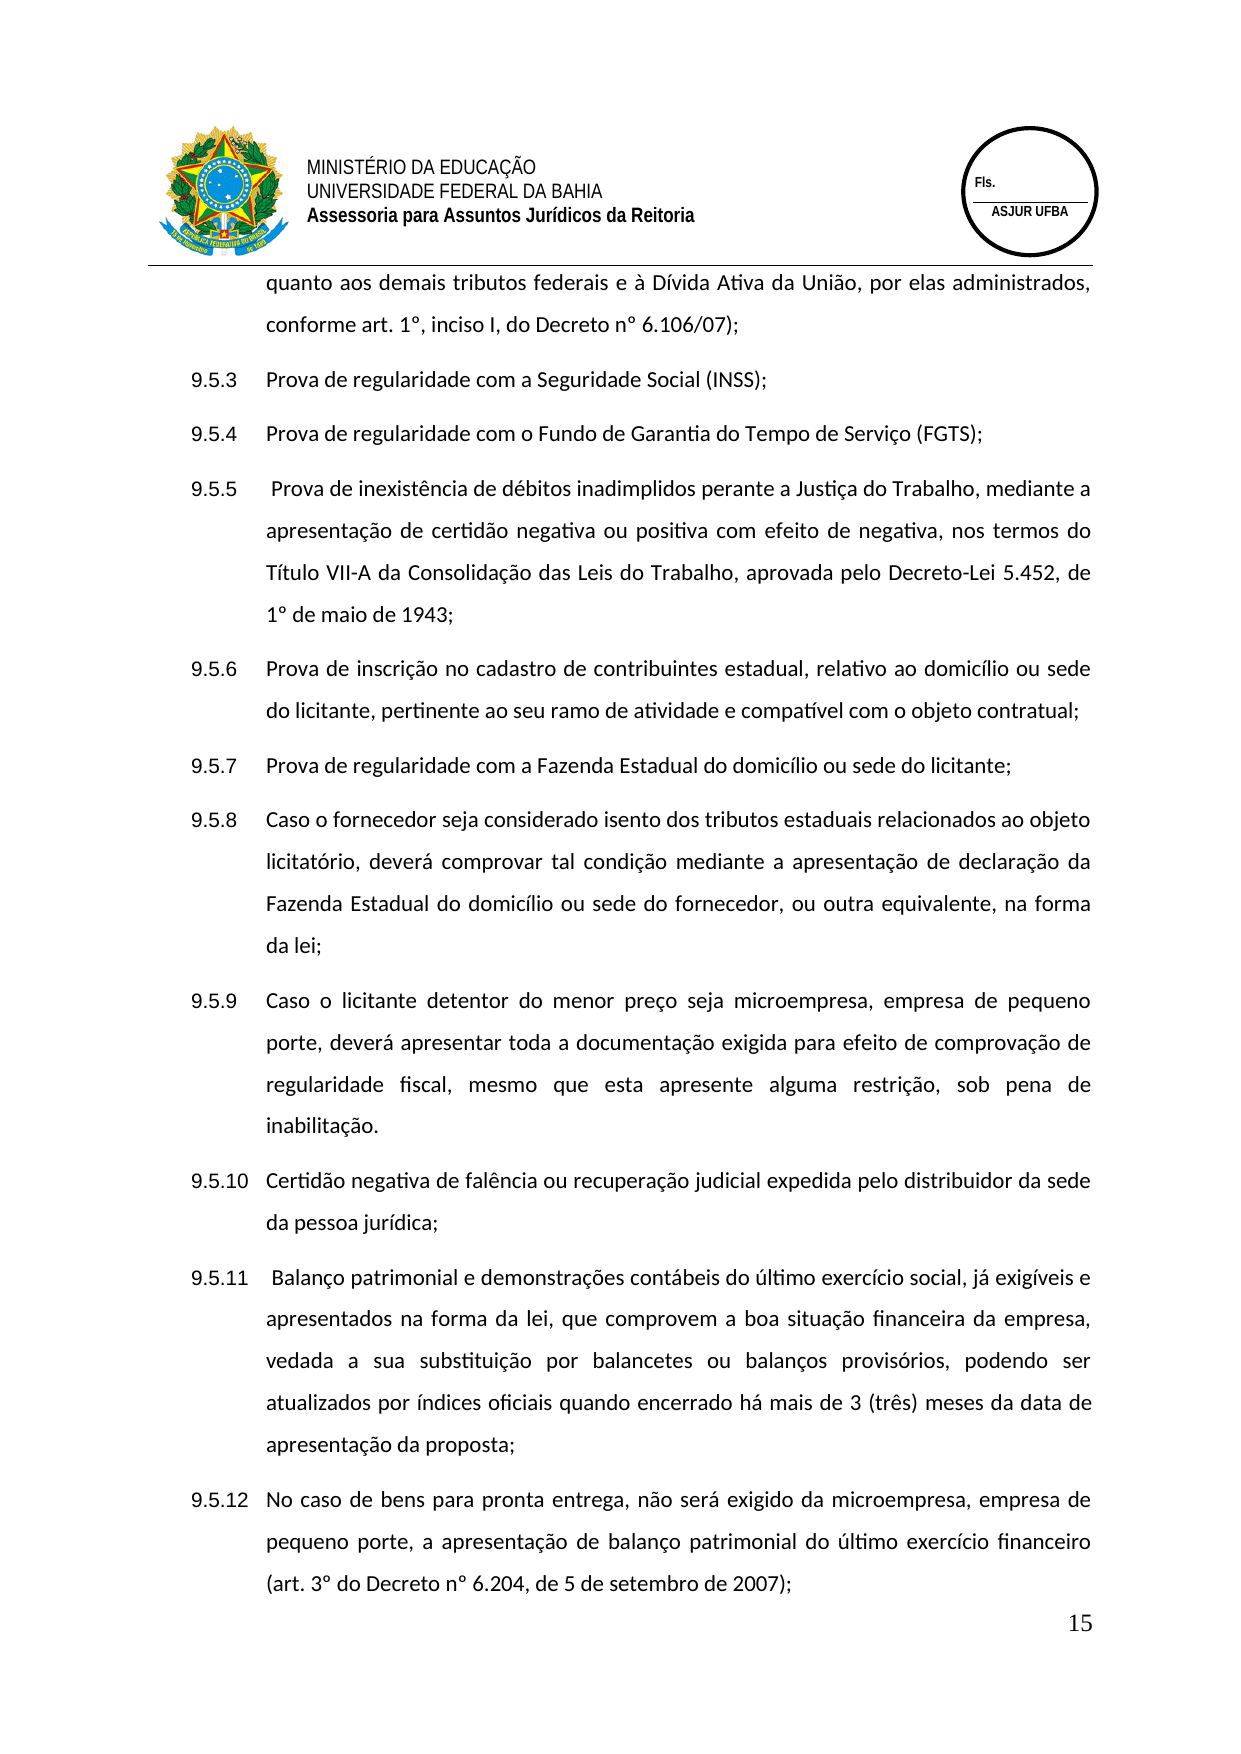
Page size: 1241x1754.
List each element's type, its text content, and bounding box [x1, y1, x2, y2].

list Prova de inexistência de débitos inadimplidos perante a Justiça do Trabalho, mediante a apresentação de certidão negativa ou positiva com efeito de negativa, nos termos do Título VII-A da Consolidação das Leis do Trabalho, aprovada pelo Decreto-Lei 5.452, de 1º de maio de 1943; [191, 474, 1092, 628]
picture [242, 225, 289, 256]
list Balanço patrimonial e demonstrações contábeis do último exercício social, já exigíveis e apresentados na forma da lei, que comprovem a boa situação financeira da empresa, vedada a sua substituição por balancetes ou balanços provisórios, podendo ser atualizados por índices oficiais quando encerrado há mais de 3 (três) meses da data de apresentação da proposta; [191, 1263, 1092, 1458]
picture [158, 126, 289, 256]
list Caso o fornecedor seja considerado isento dos tributos estaduais relacionados ao objeto licitatório, deverá comprovar tal condição mediante a apresentação de declaração da Fazenda Estadual do domicílio ou sede do fornecedor, ou outra equivalente, na forma da lei; [191, 805, 1092, 959]
list Prova de regularidade com a Seguridade Social (INSS); [191, 365, 1092, 393]
list Caso o licitante detentor do menor preço seja microempresa, empresa de pequeno porte, deverá apresentar toda a documentação exigida para efeito de comprovação de regularidade fiscal, mesmo que esta apresente alguma restrição, sob pena de inabilitação. [191, 986, 1092, 1140]
list Prova de regularidade com a Fazenda Estadual do domicílio ou sede do licitante; [191, 751, 1092, 779]
list Prova de regularidade com o Fundo de Garantia do Tempo de Serviço (FGTS); [191, 419, 1092, 447]
list Prova de inscrição no cadastro de contribuintes estadual, relativo ao domicílio ou sede do licitante, pertinente ao seu ramo de atividade e compatível com o objeto contratual; [191, 654, 1092, 724]
list Certidão negativa de falência ou recuperação judicial expedida pelo distribuidor da sede da pessoa jurídica; [191, 1166, 1092, 1236]
list No caso de bens para pronta entrega, não será exigido da microempresa, empresa de pequeno porte, a apresentação de balanço patrimonial do último exercício financeiro (art. 3º do Decreto nº 6.204, de 5 de setembro de 2007); [191, 1485, 1092, 1597]
